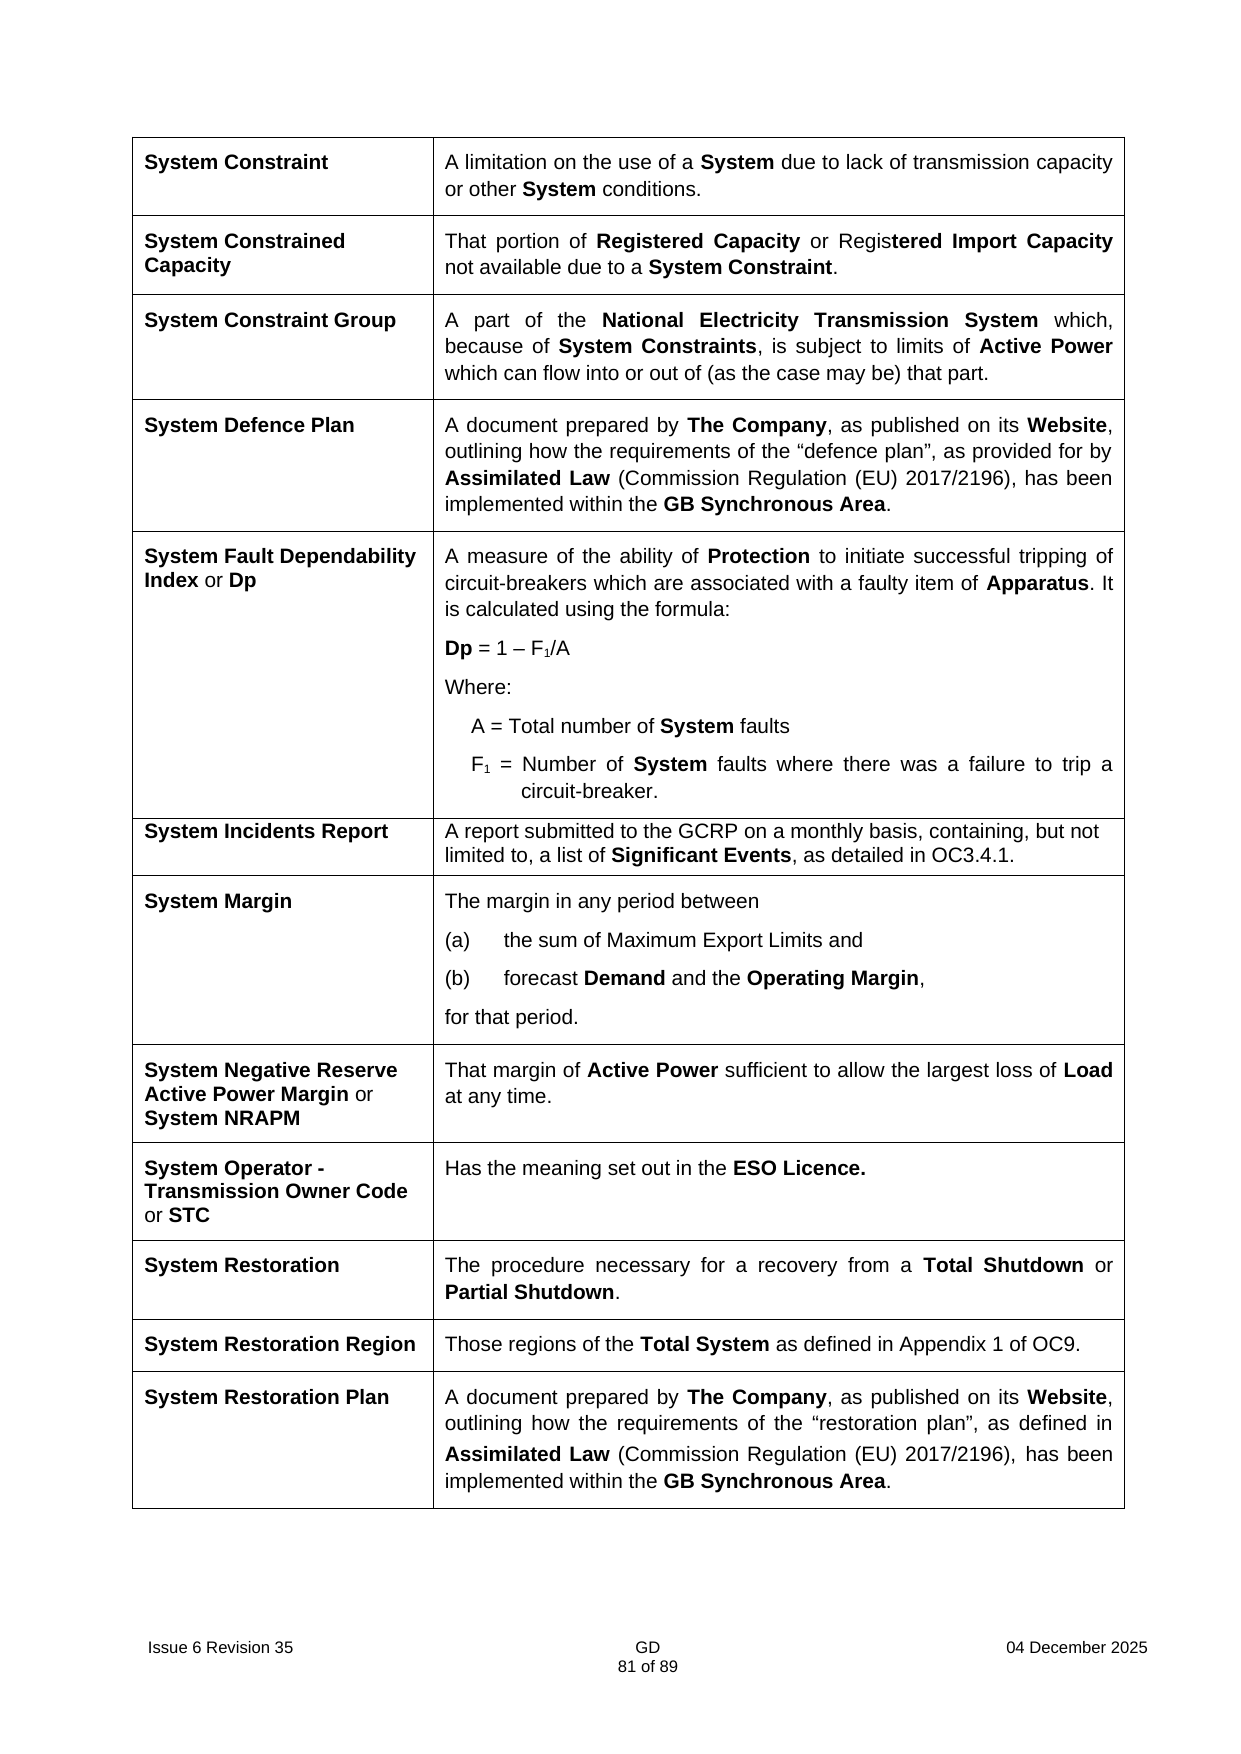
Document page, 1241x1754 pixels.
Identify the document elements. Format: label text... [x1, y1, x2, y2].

table_cell System Constraint [133, 138, 433, 215]
table_cell That margin of Active Power sufficient to allow the largest loss of Load at any time. [434, 1045, 1124, 1142]
table_cell System Defence Plan [133, 400, 433, 531]
table_cell System Incidents Report [133, 819, 433, 875]
table_cell System Fault Dependability Index or Dp [133, 532, 433, 817]
table_cell System Operator - Transmission Owner Code or STC [133, 1143, 433, 1240]
table_cell System Restoration Region [133, 1320, 433, 1371]
table_cell That portion of Registered Capacity or Registered Import Capacity not available due to a System Constraint. [434, 216, 1124, 294]
table_cell A part of the National Electricity Transmission System which, because of System Constraints, is subject to limits of Active Power which can flow into or out of (as the case may be) that part. [434, 295, 1124, 399]
table_cell A limitation on the use of a System due to lack of transmission capacity or other System conditions. [434, 138, 1124, 215]
table_cell System Restoration [133, 1241, 433, 1318]
table_cell The margin in any period between (a) the sum of Maximum Export Limits and (b) forecast Demand and the Operating Margin, for that period. [434, 876, 1124, 1044]
table_cell A document prepared by The Company, as published on its Website, outlining how the requirements of the “defence plan”, as provided for by Assimilated Law (Commission Regulation (EU) 2017/2196), has been implemented within the GB Synchronous Area. [434, 400, 1124, 531]
table_cell System Negative Reserve Active Power Margin or System NRAPM [133, 1045, 433, 1142]
table_cell A measure of the ability of Protection to initiate successful tripping of circuit-breakers which are associated with a faulty item of Apparatus. It is calculated using the formula: Dp = 1 – F1/A Where: A = Total number of System faults F1 = Number of System faults where there was a failure to trip a circuit-breaker. [434, 532, 1124, 817]
table_cell Has the meaning set out in the ESO Licence. [434, 1143, 1124, 1240]
table_cell Those regions of the Total System as defined in Appendix 1 of OC9. [434, 1320, 1124, 1371]
table_cell System Restoration Plan [133, 1372, 433, 1508]
table_cell A document prepared by The Company, as published on its Website, outlining how the requirements of the “restoration plan”, as defined in Assimilated Law (Commission Regulation (EU) 2017/2196), has been implemented within the GB Synchronous Area. [434, 1372, 1124, 1508]
table_cell System Constraint Group [133, 295, 433, 399]
table_cell The procedure necessary for a recovery from a Total Shutdown or Partial Shutdown. [434, 1241, 1124, 1318]
table_cell A report submitted to the GCRP on a monthly basis, containing, but not limited to, a list of Significant Events, as detailed in OC3.4.1. [434, 819, 1124, 875]
table_cell System Margin [133, 876, 433, 1044]
table_cell System Constrained Capacity [133, 216, 433, 294]
